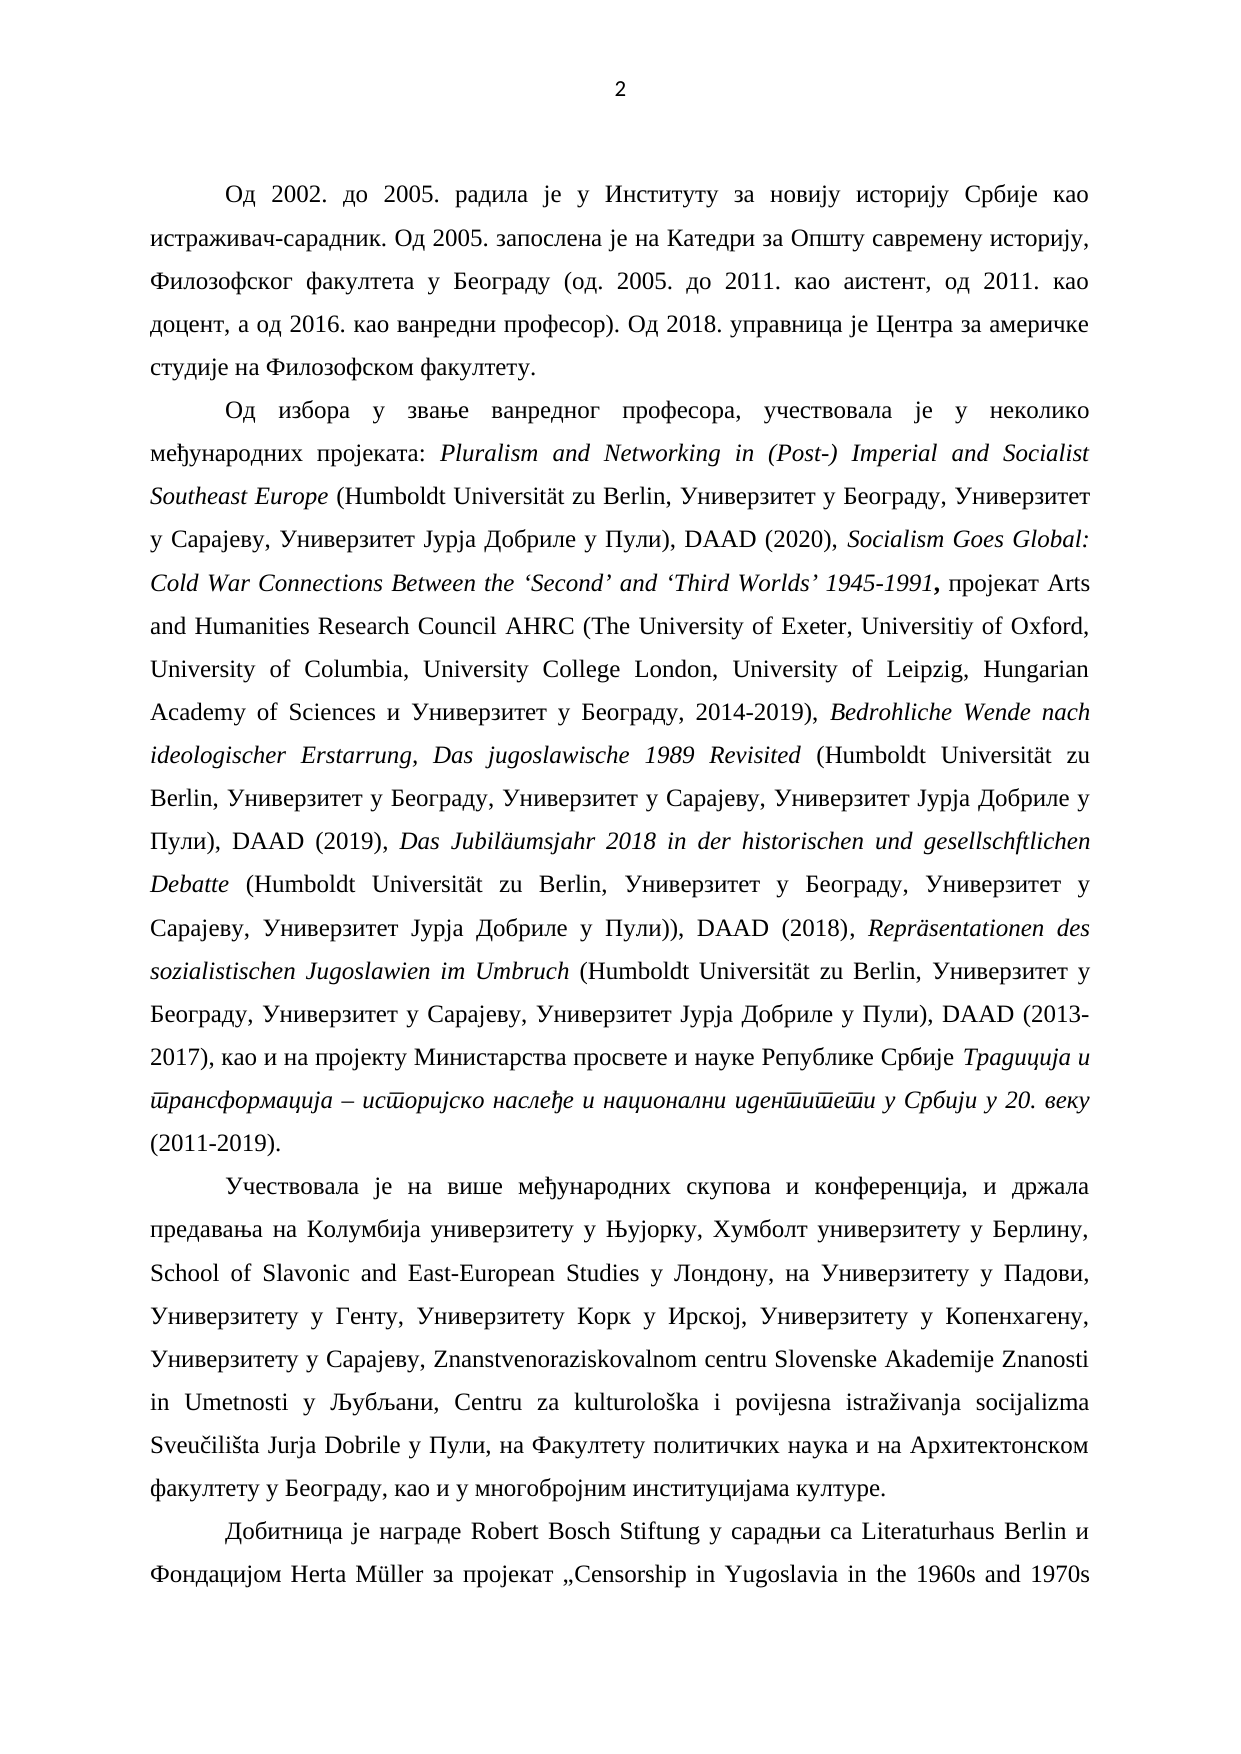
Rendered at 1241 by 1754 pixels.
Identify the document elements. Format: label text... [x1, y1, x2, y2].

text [150, 1516, 1090, 1588]
text Од 2002. до 2005. радила је у Институту за новију историју Србије као истраживач-сарадник. Од 2005. запослена је на Катедри за Општу савремену историју, Филозофског факултета у Београду (од. 2005. до 2011. као аистент, од 2011. као доцент, а од 2016. као ванредни професор). Од 2018. управница је Центра за америчке студије на Филозофском факултету. [150, 179, 1090, 381]
text Од избора у звање ванредног професора, учествовала је у неколико међународних пројеката: Pluralism and Networking in (Post-) Imperial and Socialist Southeast Europe (Humboldt Universität zu Berlin, Универзитет у Београду, Универзитет у Сарајеву, Универзитет Јурја Добриле у Пули), DAAD (2020), Socialism Goes Global: Cold War Connections Between the ‘Second’ and ‘Third Worlds’ 1945-1991, пројекат Arts and Humanities Research Council AHRC (The University of Exeter, Universitiy of Oxford, University of Columbia, University College London, University of Leipzig, Hungarian Academy of Sciences и Универзитет у Београду, 2014-2019), Bedrohliche Wende nach ideologischer Erstarrung, Das jugoslawische 1989 Revisited (Humboldt Universität zu Berlin, Универзитет у Београду, Универзитет у Сарајеву, Универзитет Јурја Добриле у Пули), DAAD (2019), Das Jubiläumsjahr 2018 in der historischen und gesellschftlichen Debatte (Humboldt Universität zu Berlin, Универзитет у Београду, Универзитет у Сарајеву, Универзитет Јурја Добриле у Пули)), DAAD (2018), Repräsentationen des sozialistischen Jugoslawien im Umbruch (Humboldt Universität zu Berlin, Универзитет у Београду, Универзитет у Сарајеву, Универзитет Јурја Добриле у Пули), DAAD (2013-2017), као и на пројекту Министарства просвете и науке Републике Србије Традиција и трансформација – историјско наслеђе и национални идентитети у Србији у 20. веку (2011-2019). [150, 395, 1090, 1157]
text Учествовала је на више међународних скупова и конференција, и држала предавања на Колумбија универзитету у Њујорку, Хумболт универзитету у Берлину, School of Slavonic and East-European Studies у Лондону, на Универзитету у Падови, Универзитету у Генту, Универзитету Корк у Ирској, Универзитету у Копенхагену, Универзитету у Сарајеву, Znanstvenoraziskovalnom centru Slovenske Akademije Znanosti in Umetnosti у Љубљани, Centru za kulturološka i povijesna istraživanja socijalizma Sveučilištа Jurja Dobrile у Пули, на Факултету политичких наука и на Архитектонском факултету у Београду, као и у многобројним институцијама културе. [150, 1171, 1090, 1502]
